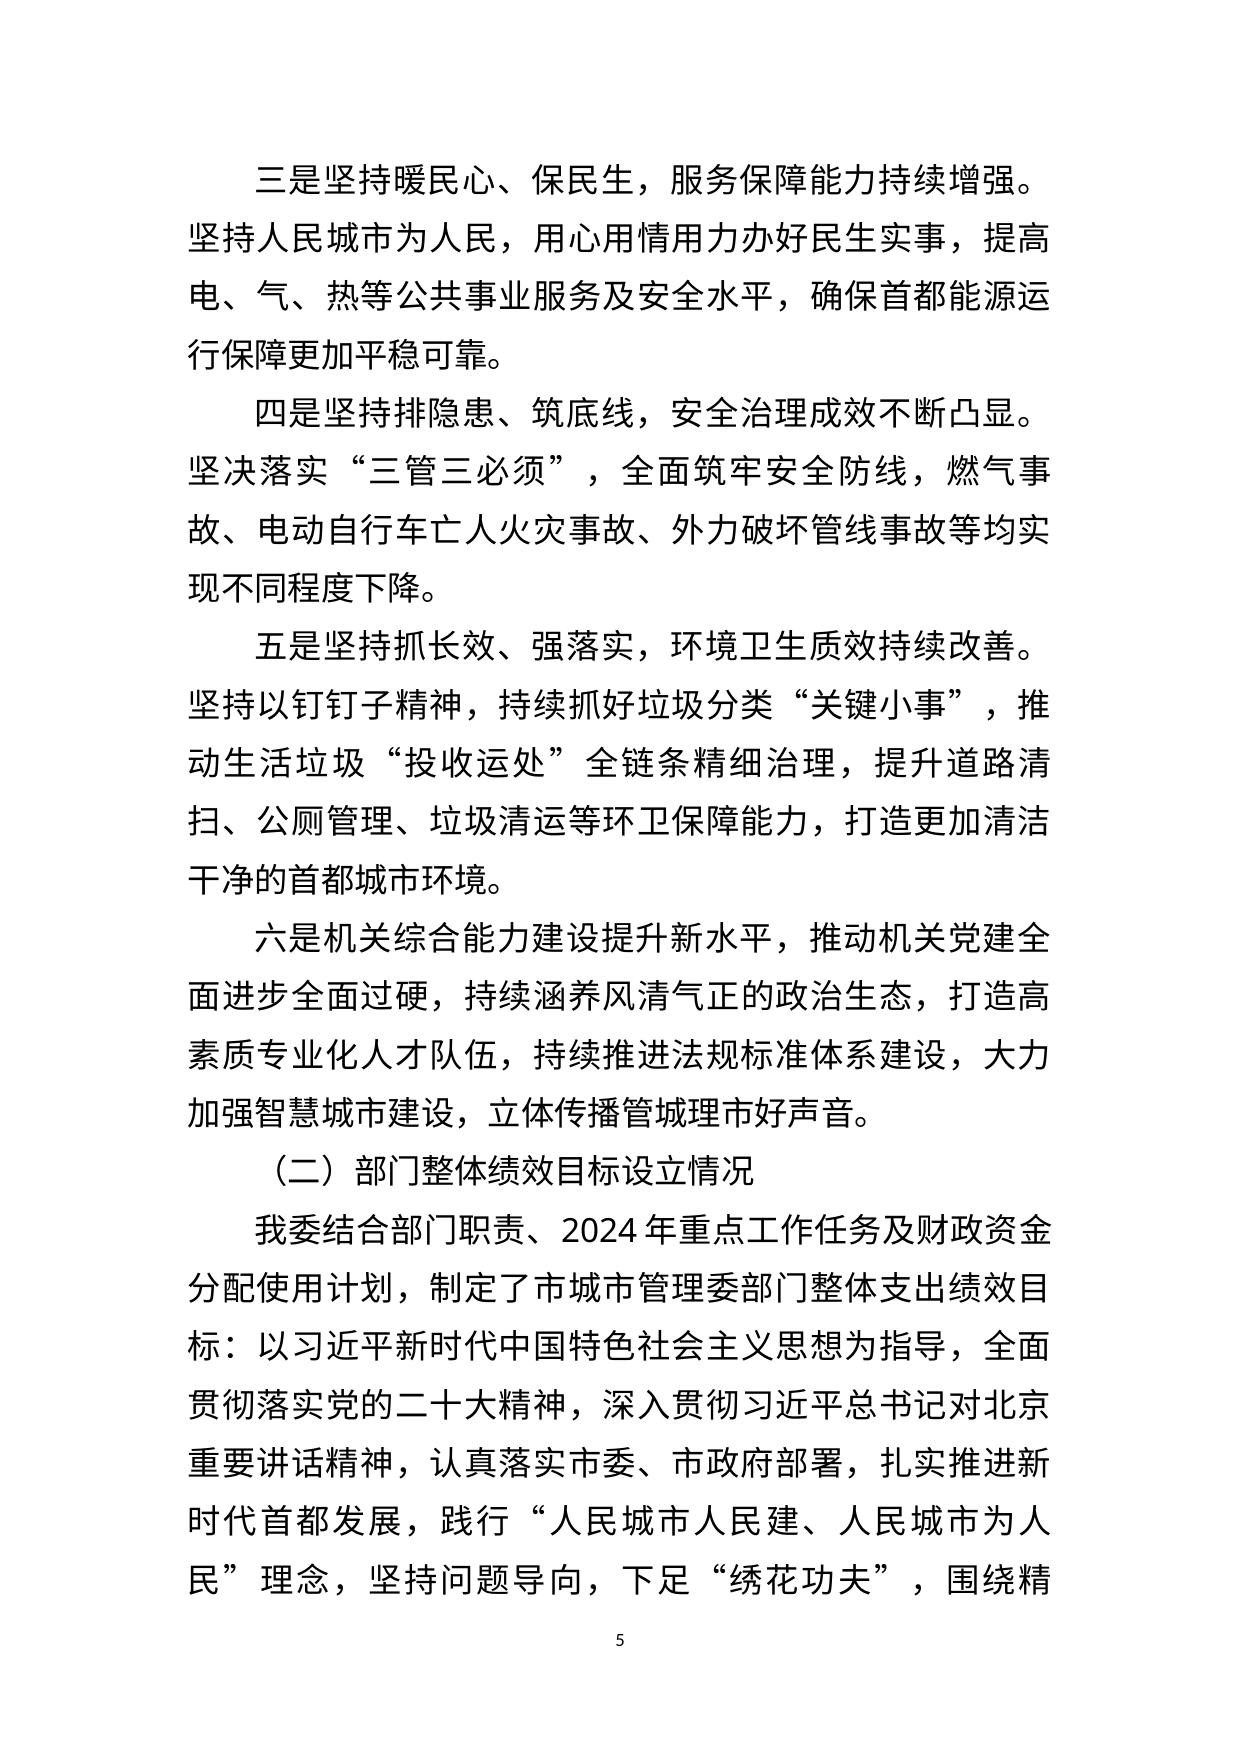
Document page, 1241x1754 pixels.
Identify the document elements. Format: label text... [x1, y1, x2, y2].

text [187, 1196, 1052, 1604]
text 五是坚持抓长效、强落实，环境卫生质效持续改善。坚持以钉钉子精神，持续抓好垃圾分类“关键小事”，推动生活垃圾“投收运处”全链条精细治理，提升道路清扫、公厕管理、垃圾清运等环卫保障能力，打造更加清洁干净的首都城市环境。 [187, 612, 1052, 904]
text 四是坚持排隐患、筑底线，安全治理成效不断凸显。坚决落实“三管三必须”，全面筑牢安全防线，燃气事故、电动自行车亡人火灾事故、外力破坏管线事故等均实现不同程度下降。 [187, 379, 1052, 612]
text 六是机关综合能力建设提升新水平，推动机关党建全面进步全面过硬，持续涵养风清气正的政治生态，打造高素质专业化人才队伍，持续推进法规标准体系建设，大力加强智慧城市建设，立体传播管城理市好声音。 [187, 904, 1052, 1137]
text 三是坚持暖民心、保民生，服务保障能力持续增强。坚持人民城市为人民，用心用情用力办好民生实事，提高电、气、热等公共事业服务及安全水平，确保首都能源运行保障更加平稳可靠。 [187, 146, 1052, 379]
subtitle （二）部门整体绩效目标设立情况 [187, 1137, 1052, 1196]
